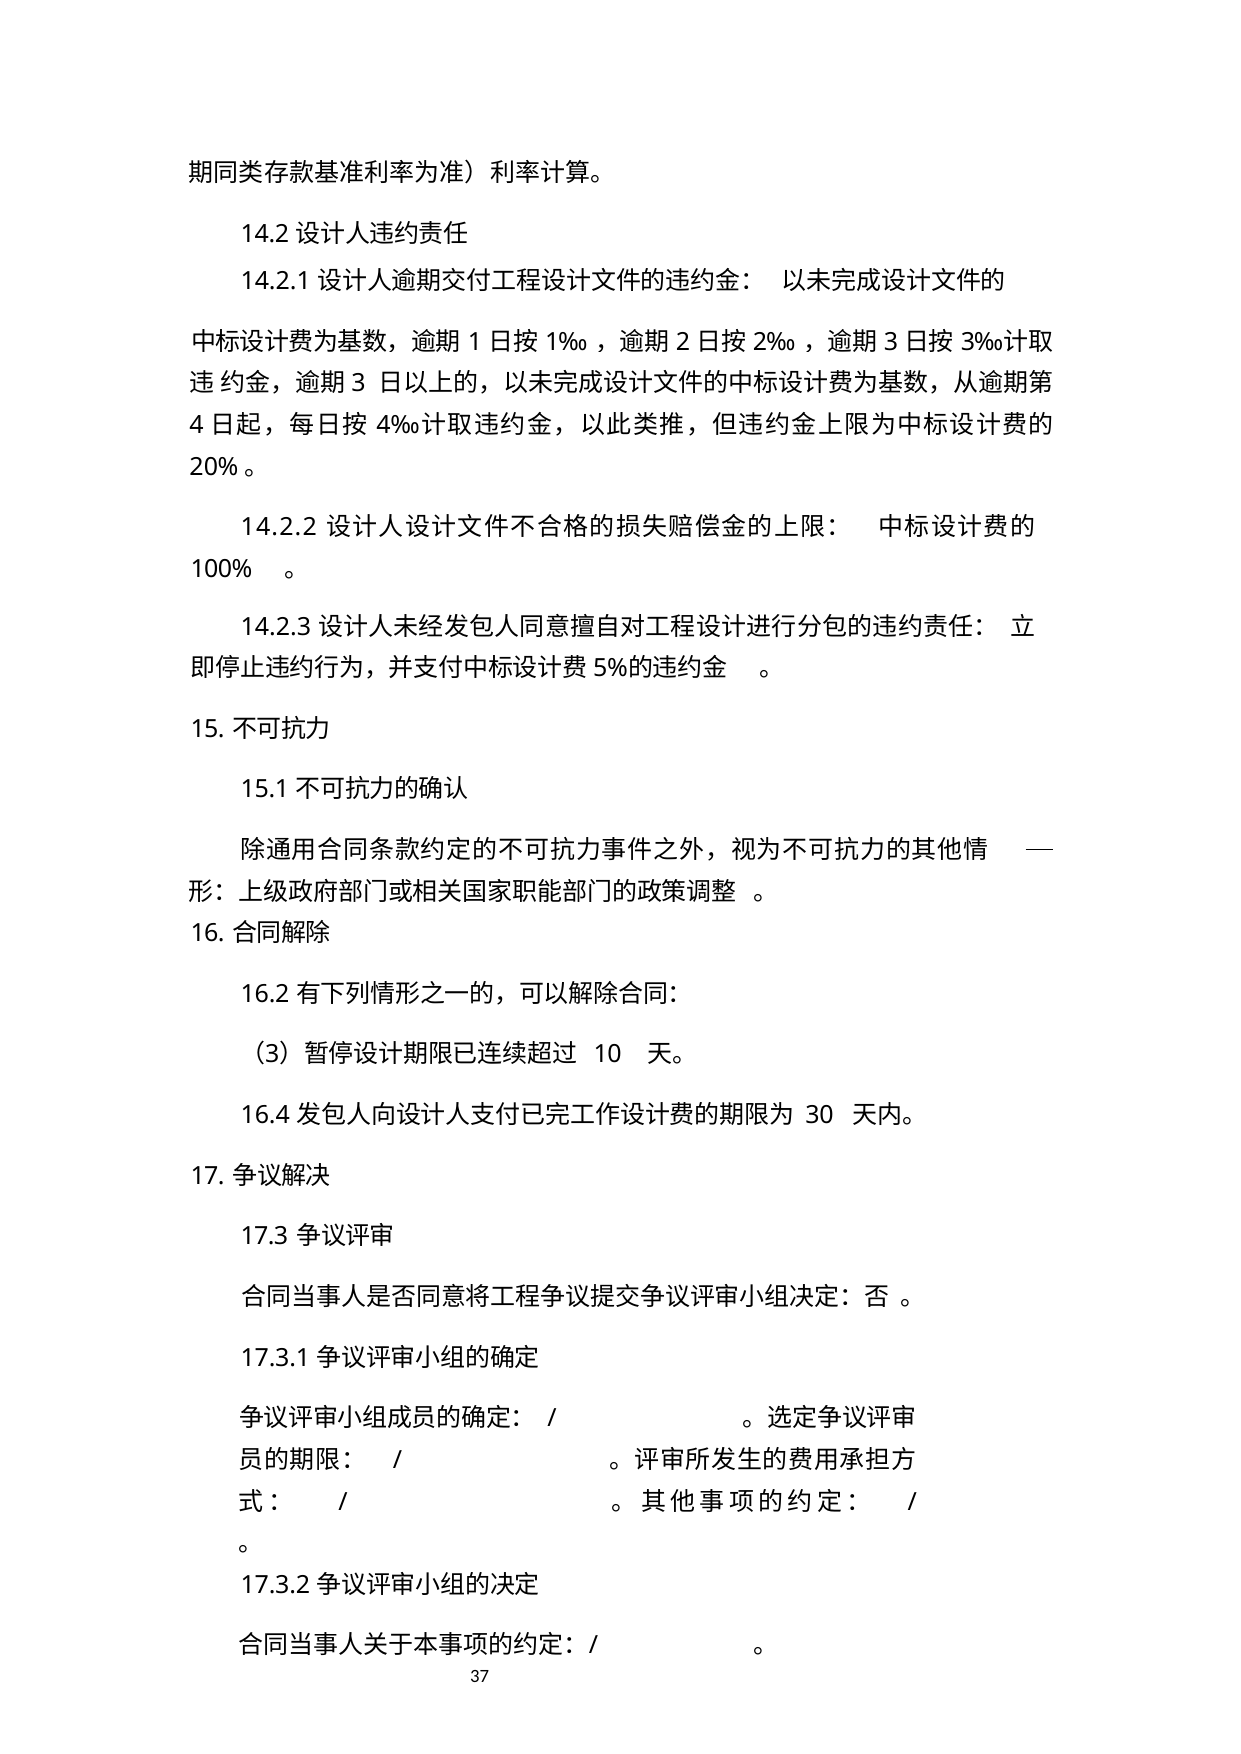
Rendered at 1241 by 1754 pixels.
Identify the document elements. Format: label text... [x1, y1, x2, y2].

text 中标设计费为基数，逾期 1 日按 1‰ ，逾期 2 日按 2‰ ，逾期 3 日按 3‰计取违 约金，逾期 3 日以上的，以未完成设计文件的中标设计费为基数，从逾期第 4日起，每日按 4‰计取违约金，以此类推，但违约金上限为中标设计费的20% 。 [189, 437, 1054, 483]
text 17. 争议解决 [190, 1151, 1054, 1192]
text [189, 148, 1035, 190]
text 14.2.3 设计人未经发包人同意擅自对工程设计进行分包的违约责任： 立即停止违约行为，并支付中标设计费 5%的违约金 。 [190, 602, 1036, 685]
text 16. 合同解除 [190, 908, 1054, 950]
text （3）暂停设计期限已连续超过 10 天。 [240, 1029, 1054, 1071]
text 中标设计费为基数，逾期 1 日按 1‰ ，逾期 2 日按 2‰ ，逾期 3 日按 3‰计取违 约金，逾期 3 日以上的，以未完成设计文件的中标设计费为基数，从逾期第 4日起，每日按 4‰计取违约金，以此类推，但违约金上限为中标设计费的20% 。 [189, 317, 1054, 436]
text 合同当事人是否同意将工程争议提交争议评审小组决定：否 。 [242, 1272, 1054, 1314]
text 14.2.2 设计人设计文件不合格的损失赔偿金的上限： 中标设计费的100% 。 [190, 502, 1035, 585]
text 除通用合同条款约定的不可抗力事件之外，视为不可抗力的其他情形：上级政府部门或相关国家职能部门的政策调整 。 [189, 825, 990, 908]
text 15. 不可抗力 [190, 704, 1054, 746]
text 16.2 有下列情形之一的，可以解除合同： [240, 969, 1054, 1011]
text 争议评审小组成员的确定： / 。选定争议评审员的期限： / 。评审所发生的费用承担方式： / 。其他事项的约定： / 。 [238, 1393, 917, 1560]
text 14.2 设计人违约责任 [240, 209, 1054, 251]
text 17.3 争议评审 [240, 1211, 1054, 1253]
text 15.1 不可抗力的确认 [240, 764, 1054, 806]
text 14.2.1 设计人逾期交付工程设计文件的违约金： 以未完成设计文件的 [240, 256, 1054, 298]
text 合同当事人关于本事项的约定：/ 。 [239, 1620, 1054, 1662]
text 16.4 发包人向设计人支付已完工作设计费的期限为 30 天内。 [240, 1090, 1054, 1132]
text 17.3.1 争议评审小组的确定 [240, 1333, 1054, 1374]
text 17.3.2 争议评审小组的决定 [240, 1560, 1054, 1602]
